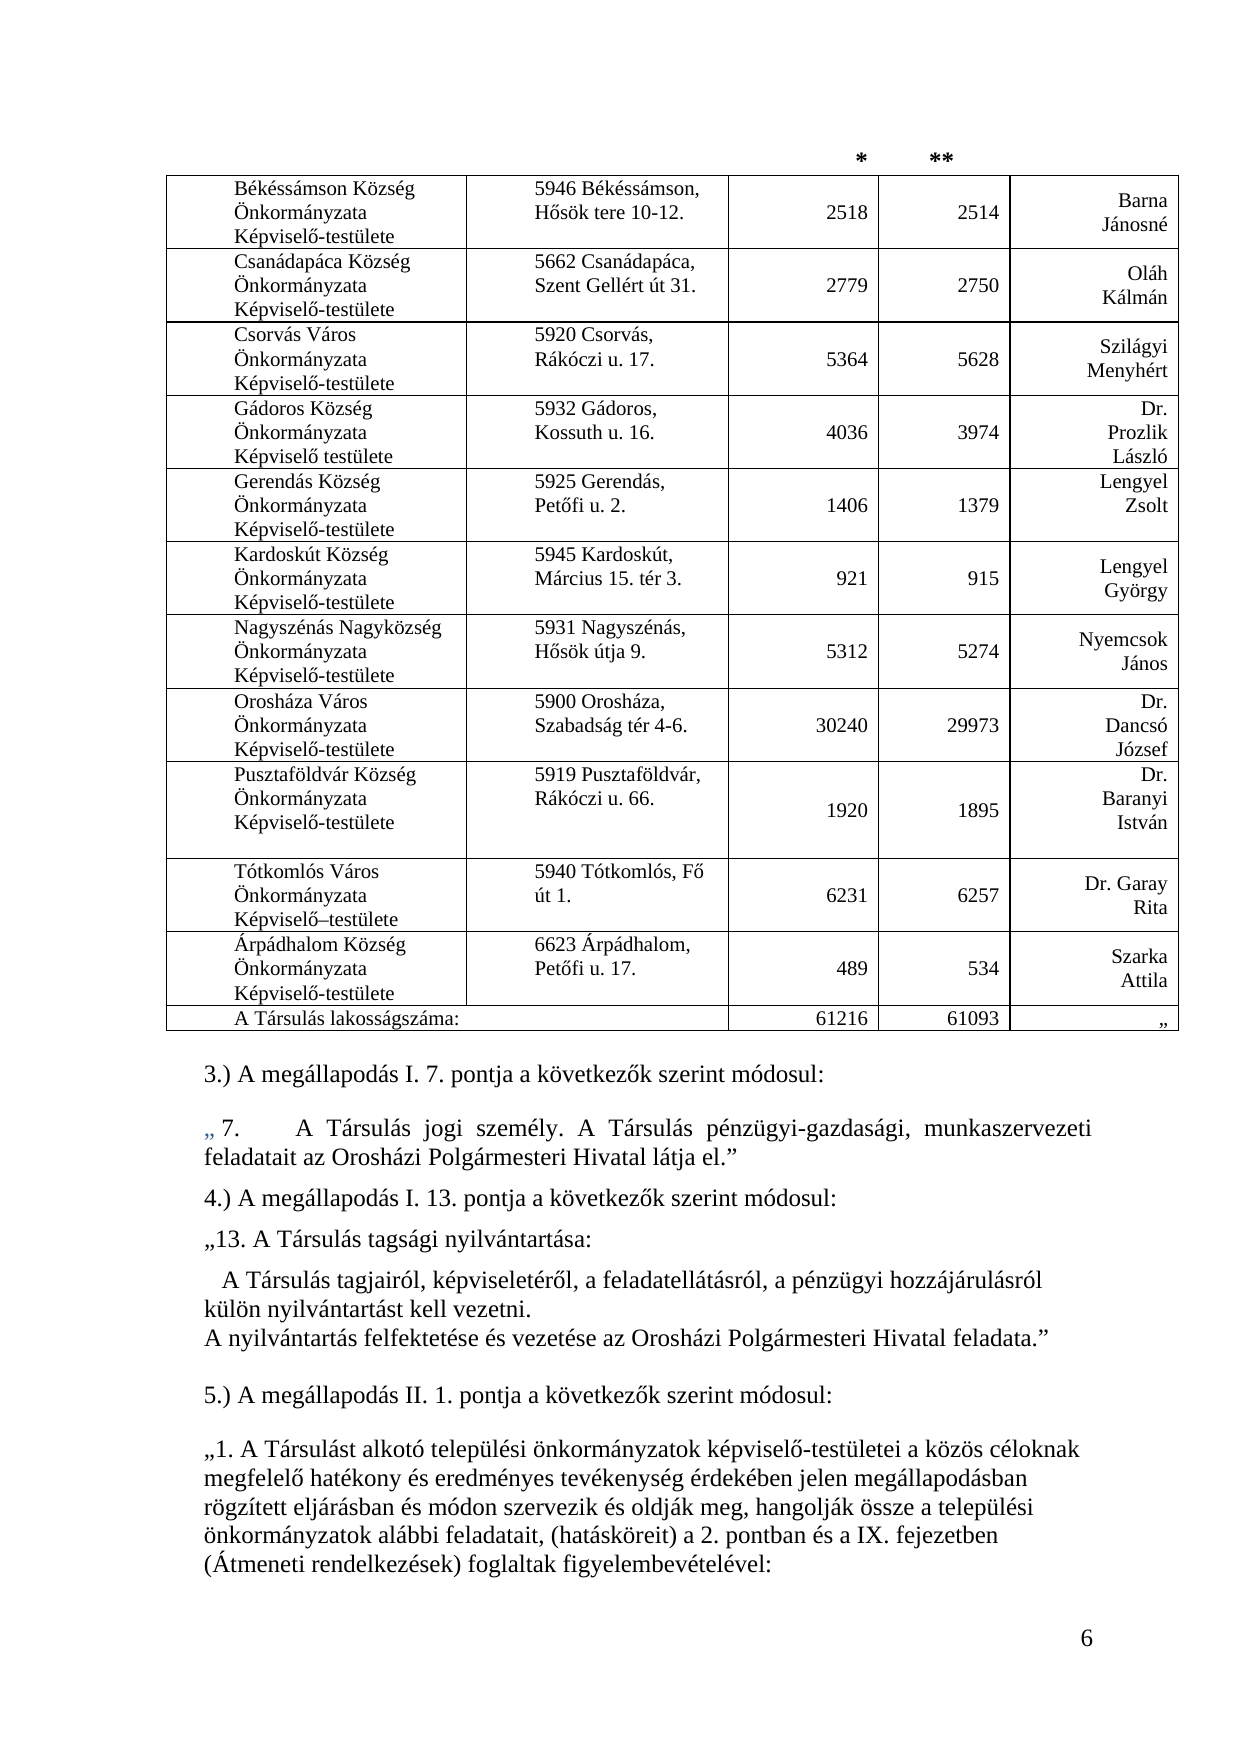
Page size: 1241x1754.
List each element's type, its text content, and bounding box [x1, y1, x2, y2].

table_cell Lengyel György [1011, 542, 1178, 614]
table_cell 61093 [879, 1006, 1009, 1029]
table_cell 5932 Gádoros, Kossuth u. 16. [467, 396, 728, 468]
table_cell Szilágyi Menyhért [1011, 323, 1178, 394]
table_header 2514 [879, 176, 1009, 248]
table_cell 5662 Csanádapáca, Szent Gellért út 31. [467, 249, 728, 321]
table_cell 30240 [729, 689, 878, 761]
table_cell Árpádhalom Község Önkormányzata Képviselő-testülete [167, 932, 466, 1004]
table_cell 1379 [879, 469, 1009, 541]
table_cell 489 [729, 932, 878, 1004]
table_header 5946 Békéssámson, Hősök tere 10-12. [467, 176, 728, 248]
table_cell 6257 [879, 859, 1009, 931]
table_cell 5274 [879, 615, 1009, 687]
table_cell Dr. Dancsó József [1011, 689, 1178, 761]
table_cell 5364 [729, 323, 878, 394]
table_cell 2779 [729, 249, 878, 321]
table_cell 5945 Kardoskút, Március 15. tér 3. [467, 542, 728, 614]
table_cell Dr. Baranyi István [1011, 762, 1178, 858]
table_cell Orosháza Város Önkormányzata Képviselő-testülete [167, 689, 466, 761]
table_cell 915 [879, 542, 1009, 614]
text * ** [204, 146, 1093, 175]
table_header Békéssámson Község Önkormányzata Képviselő-testülete [167, 176, 466, 248]
table_cell Pusztaföldvár Község Önkormányzata Képviselő-testülete [167, 762, 466, 858]
table_cell 5931 Nagyszénás, Hősök útja 9. [467, 615, 728, 687]
table_cell 6231 [729, 859, 878, 931]
table_cell Csanádapáca Község Önkormányzata Képviselő-testülete [167, 249, 466, 321]
table_cell 6623 Árpádhalom, Petőfi u. 17. [467, 932, 728, 1004]
table_cell „ [1011, 1006, 1178, 1029]
table_cell Gerendás Község Önkormányzata Képviselő-testülete [167, 469, 466, 541]
table_cell 4036 [729, 396, 878, 468]
table_cell 5920 Csorvás, Rákóczi u. 17. [467, 323, 728, 394]
table_cell 5925 Gerendás, Petőfi u. 2. [467, 469, 728, 541]
table_cell Dr. Garay Rita [1011, 859, 1178, 931]
table_cell 29973 [879, 689, 1009, 761]
text 5.) A megállapodás II. 1. pontja a következők szerint módosul: [204, 1381, 1093, 1409]
table_cell Lengyel Zsolt [1011, 469, 1178, 541]
table_cell 2750 [879, 249, 1009, 321]
table_cell 61216 [729, 1006, 878, 1029]
table_cell 1895 [879, 762, 1009, 858]
table_cell Tótkomlós Város Önkormányzata Képviselő–testülete [167, 859, 466, 931]
table_cell 5940 Tótkomlós, Fő út 1. [467, 859, 728, 931]
table_header Barna Jánosné [1011, 176, 1178, 248]
table_cell 3974 [879, 396, 1009, 468]
text „13. A Társulás tagsági nyilvántartása: [204, 1224, 1093, 1253]
table_cell Nyemcsok János [1011, 615, 1178, 687]
table_cell 5312 [729, 615, 878, 687]
table_cell Kardoskút Község Önkormányzata Képviselő-testülete [167, 542, 466, 614]
table_header 2518 [729, 176, 878, 248]
text A Társulás tagjairól, képviseletéről, a feladatellátásról, a pénzügyi hozzájárulásról külön nyilvántartást kell vezetni. [204, 1266, 1093, 1323]
table_cell 5919 Pusztaföldvár, Rákóczi u. 66. [467, 762, 728, 858]
table_cell Szarka Attila [1011, 932, 1178, 1004]
text 3.) A megállapodás I. 7. pontja a következők szerint módosul: [204, 1059, 1093, 1088]
table_cell 1406 [729, 469, 878, 541]
table_cell A Társulás lakosságszáma: [167, 1006, 728, 1029]
text 4.) A megállapodás I. 13. pontja a következők szerint módosul: [204, 1183, 1093, 1212]
table_cell 5628 [879, 323, 1009, 394]
subtitle „ 7. A Társulás jogi személy. A Társulás pénzügyi-gazdasági, munkaszervezeti feladatait az Orosházi Polgármesteri Hivatal látja el.” [204, 1113, 1093, 1171]
table_cell Nagyszénás Nagyközség Önkormányzata Képviselő-testülete [167, 615, 466, 687]
table_cell 5900 Orosháza, Szabadság tér 4-6. [467, 689, 728, 761]
table_cell Oláh Kálmán [1011, 249, 1178, 321]
text „1. A Társulást alkotó települési önkormányzatok képviselő-testületei a közös céloknak megfelelő hatékony és eredményes tevékenység érdekében jelen megállapodásban rögzített eljárásban és módon szervezik és oldják meg, hangolják össze a települési önkormányzatok alábbi feladatait, (hatásköreit) a 2. pontban és a IX. fejezetben (Átmeneti rendelkezések) foglaltak figyelembevételével: [204, 1434, 1093, 1578]
table_cell Csorvás Város Önkormányzata Képviselő-testülete [167, 323, 466, 394]
table_cell Dr. Prozlik László [1011, 396, 1178, 468]
table_cell 921 [729, 542, 878, 614]
table_cell 534 [879, 932, 1009, 1004]
table_cell Gádoros Község Önkormányzata Képviselő testülete [167, 396, 466, 468]
text A nyilvántartás felfektetése és vezetése az Orosházi Polgármesteri Hivatal feladata.” [204, 1323, 1093, 1352]
table_cell 1920 [729, 762, 878, 858]
